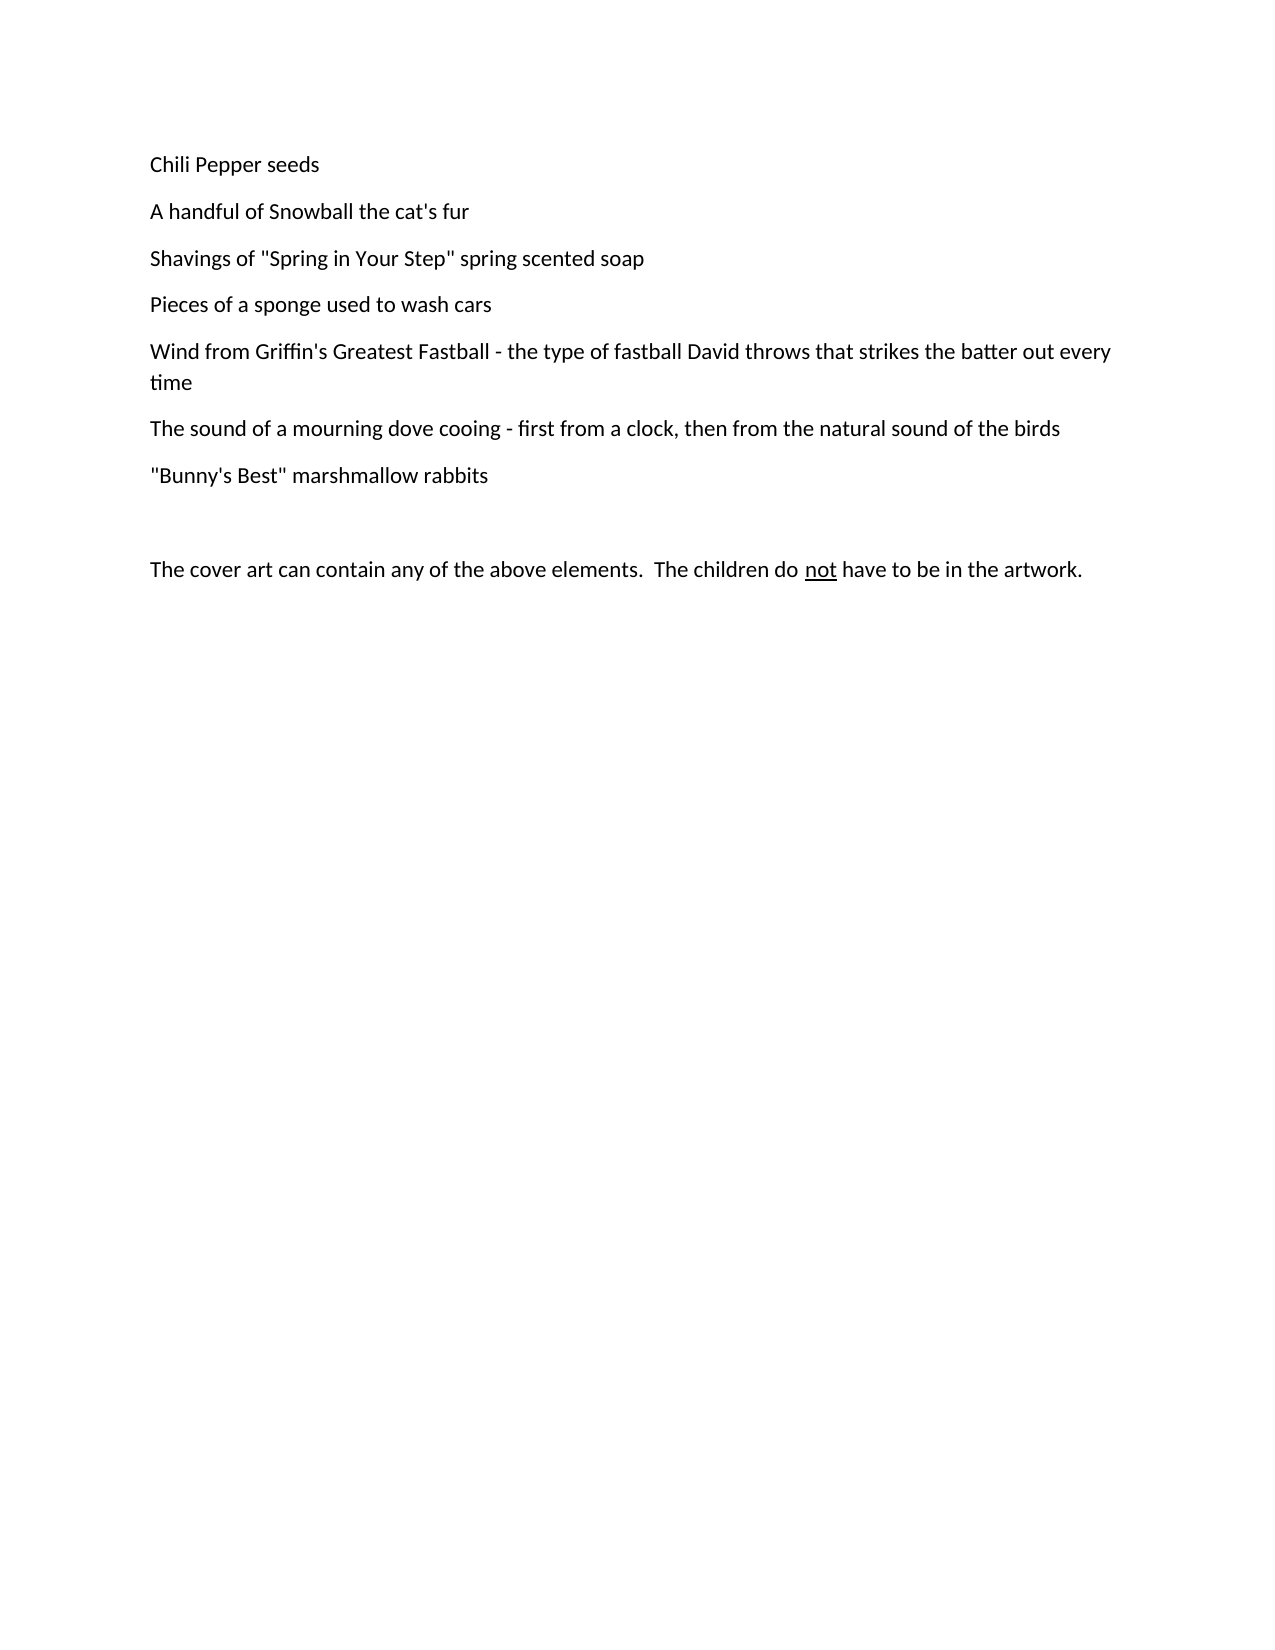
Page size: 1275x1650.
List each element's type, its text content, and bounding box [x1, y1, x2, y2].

text The cover art can contain any of the above elements. The children do not have to be in the artwork. [150, 555, 1125, 583]
text Pieces of a sponge used to wash cars [150, 291, 1125, 319]
text Wind from Griffin's Greatest Fastball - the type of fastball David throws that strikes the batter out every time [150, 337, 1125, 396]
text Chili Pepper seeds [150, 150, 1125, 178]
text The sound of a mourning dove cooing - first from a clock, then from the natural sound of the birds [150, 414, 1125, 443]
text "Bunny's Best" marshmallow rabbits [150, 461, 1125, 489]
text A handful of Snowball the cat's fur [150, 197, 1125, 225]
text Shavings of "Spring in Your Step" spring scented soap [150, 244, 1125, 272]
